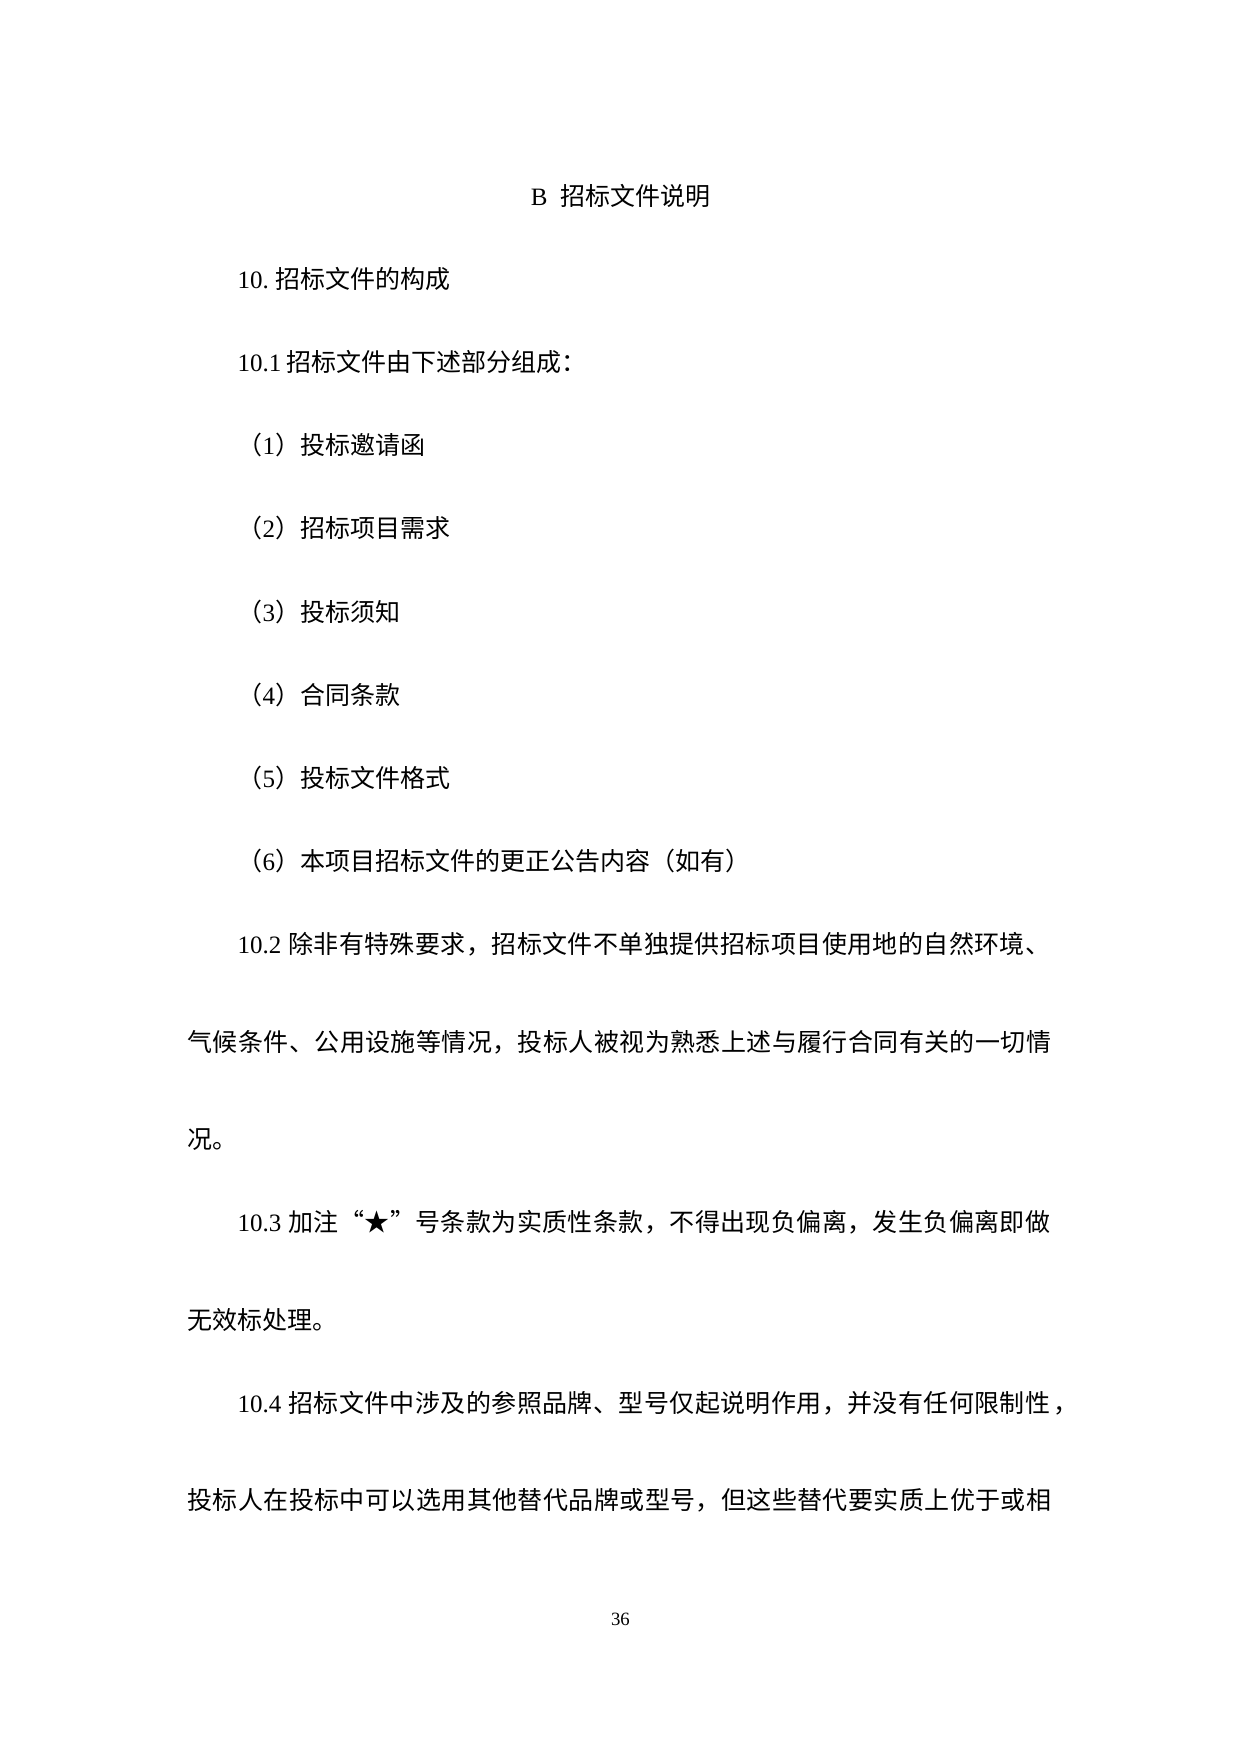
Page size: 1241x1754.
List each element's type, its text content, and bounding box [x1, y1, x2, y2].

text （4）合同条款 [187, 661, 1053, 726]
text （1）投标邀请函 [187, 411, 1053, 476]
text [187, 1369, 1053, 1531]
text B 招标文件说明 [187, 162, 1053, 227]
text （5）投标文件格式 [187, 744, 1053, 809]
text （6）本项目招标文件的更正公告内容（如有） [187, 827, 1053, 892]
text （2）招标项目需求 [187, 494, 1053, 559]
text 10.1招标文件由下述部分组成： [187, 328, 1053, 393]
text 10. 招标文件的构成 [187, 245, 1053, 310]
text 10.3 加注“★”号条款为实质性条款，不得出现负偏离，发生负偏离即做无效标处理。 [187, 1188, 1053, 1351]
text 10.2 除非有特殊要求，招标文件不单独提供招标项目使用地的自然环境、气候条件、公用设施等情况，投标人被视为熟悉上述与履行合同有关的一切情况。 [187, 910, 1053, 1170]
text （3）投标须知 [187, 578, 1053, 643]
